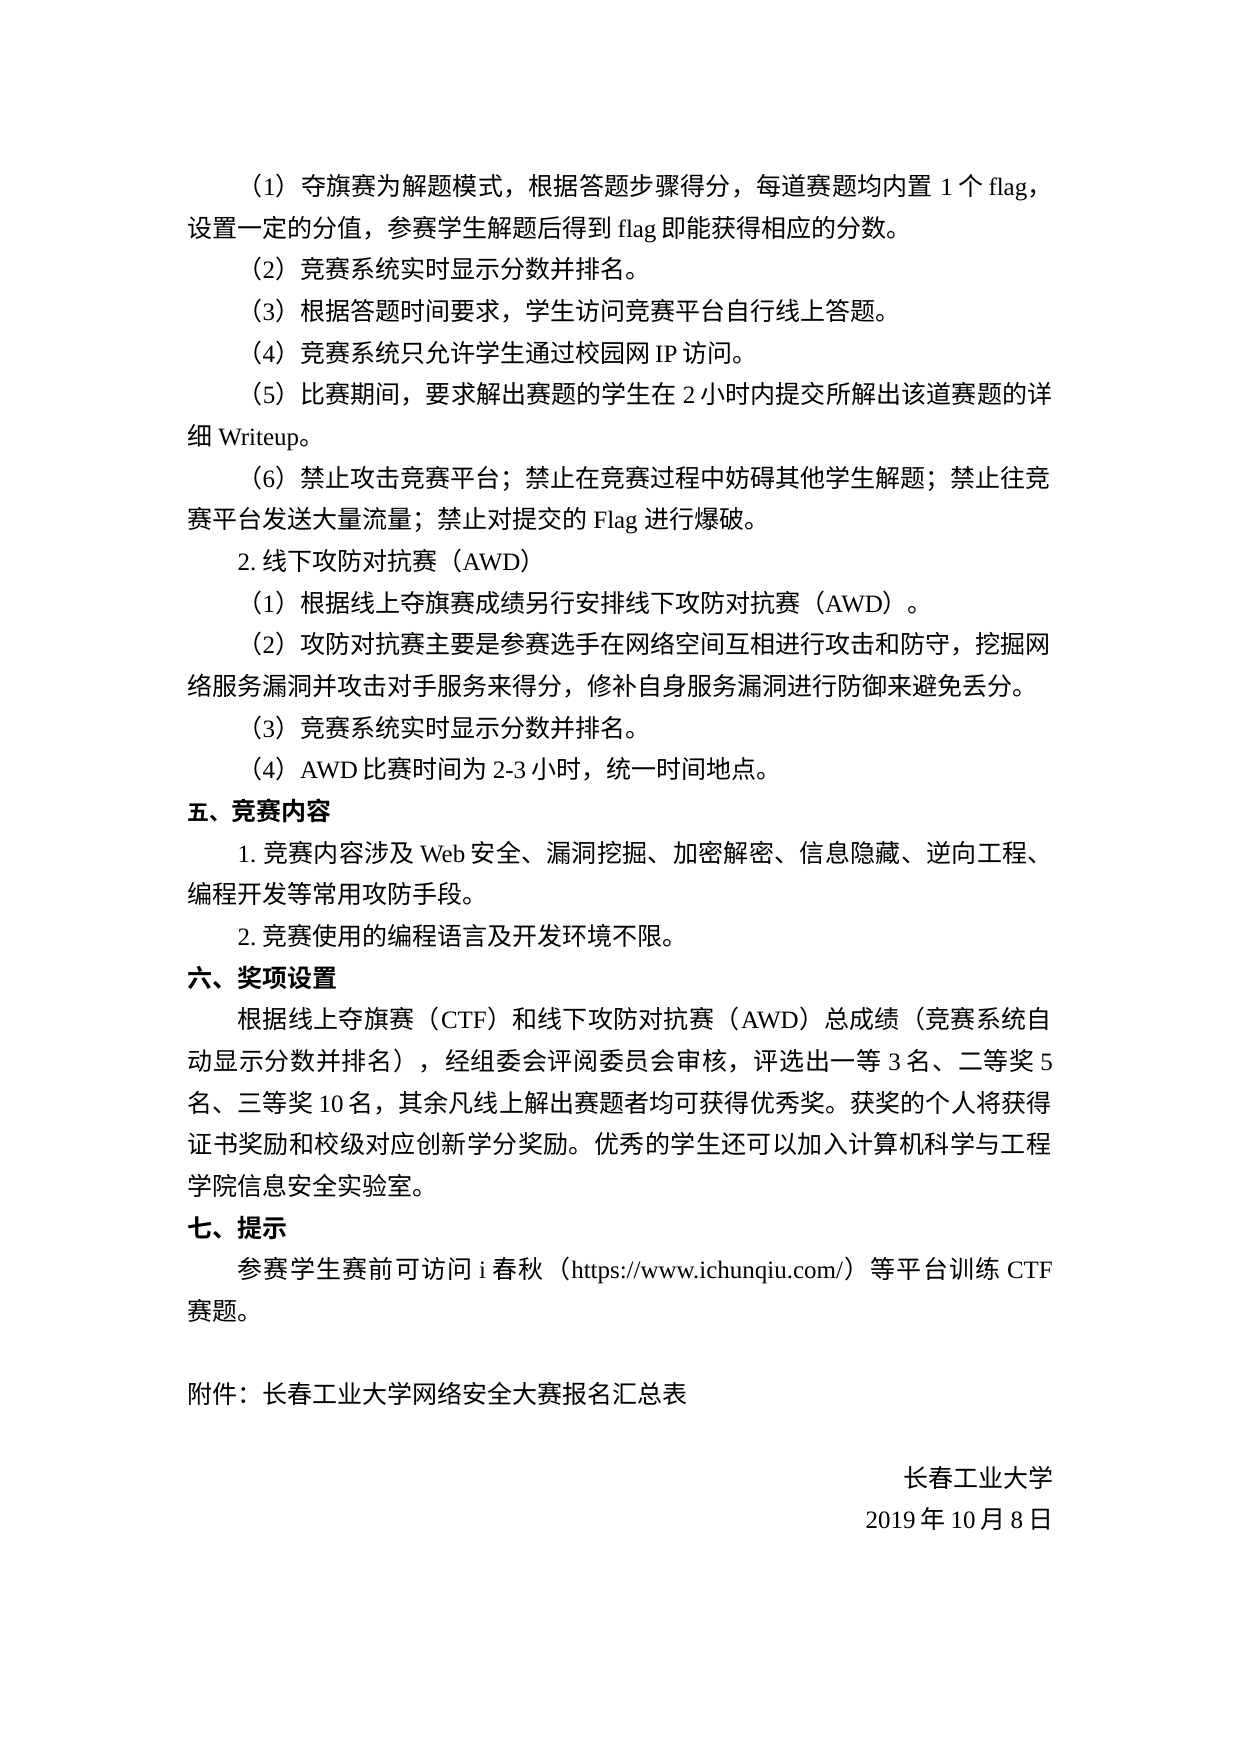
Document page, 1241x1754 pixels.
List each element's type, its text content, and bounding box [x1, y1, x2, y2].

text 根据线上夺旗赛（CTF）和线下攻防对抗赛（AWD）总成绩（竞赛系统自动显示分数并排名），经组委会评阅委员会审核，评选出一等3名、二等奖5名、三等奖10名，其余凡线上解出赛题者均可获得优秀奖。获奖的个人将获得证书奖励和校级对应创新学分奖励。优秀的学生还可以加入计算机科学与工程学院信息安全实验室。 [187, 995, 1053, 1204]
text 附件：长春工业大学网络安全大赛报名汇总表 [187, 1370, 1053, 1412]
text （4）竞赛系统只允许学生通过校园网IP访问。 [187, 329, 1053, 370]
text 六、奖项设置 [187, 954, 1053, 995]
text （1）根据线上夺旗赛成绩另行安排线下攻防对抗赛（AWD）。 [187, 579, 1053, 620]
text 2. 竞赛使用的编程语言及开发环境不限。 [187, 912, 1053, 954]
text （2）攻防对抗赛主要是参赛选手在网络空间互相进行攻击和防守，挖掘网络服务漏洞并攻击对手服务来得分，修补自身服务漏洞进行防御来避免丢分。 [187, 620, 1053, 704]
text （5）比赛期间，要求解出赛题的学生在2小时内提交所解出该道赛题的详细 Writeup。 [187, 370, 1053, 454]
text （4）AWD比赛时间为2-3小时，统一时间地点。 [187, 745, 1053, 787]
text 参赛学生赛前可访问i春秋（https://www.ichunqiu.com/）等平台训练CTF赛题。 [187, 1245, 1053, 1329]
text （3）竞赛系统实时显示分数并排名。 [187, 704, 1053, 745]
text （6）禁止攻击竞赛平台；禁止在竞赛过程中妨碍其他学生解题；禁止往竞赛平台发送大量流量；禁止对提交的 Flag 进行爆破。 [187, 454, 1053, 537]
text 1. 竞赛内容涉及Web安全、漏洞挖掘、加密解密、信息隐藏、逆向工程、编程开发等常用攻防手段。 [187, 829, 1053, 912]
text （3）根据答题时间要求，学生访问竞赛平台自行线上答题。 [187, 287, 1053, 329]
text （2）竞赛系统实时显示分数并排名。 [187, 245, 1053, 287]
text （1）夺旗赛为解题模式，根据答题步骤得分，每道赛题均内置1个flag，设置一定的分值，参赛学生解题后得到flag即能获得相应的分数。 [187, 162, 1053, 245]
text 七、提示 [187, 1204, 1053, 1245]
text 长春工业大学 [187, 1454, 1053, 1495]
text 2. 线下攻防对抗赛（AWD） [187, 537, 1053, 579]
text 五、竞赛内容 [187, 787, 1053, 829]
text 2019年10月8日 [187, 1495, 1053, 1537]
